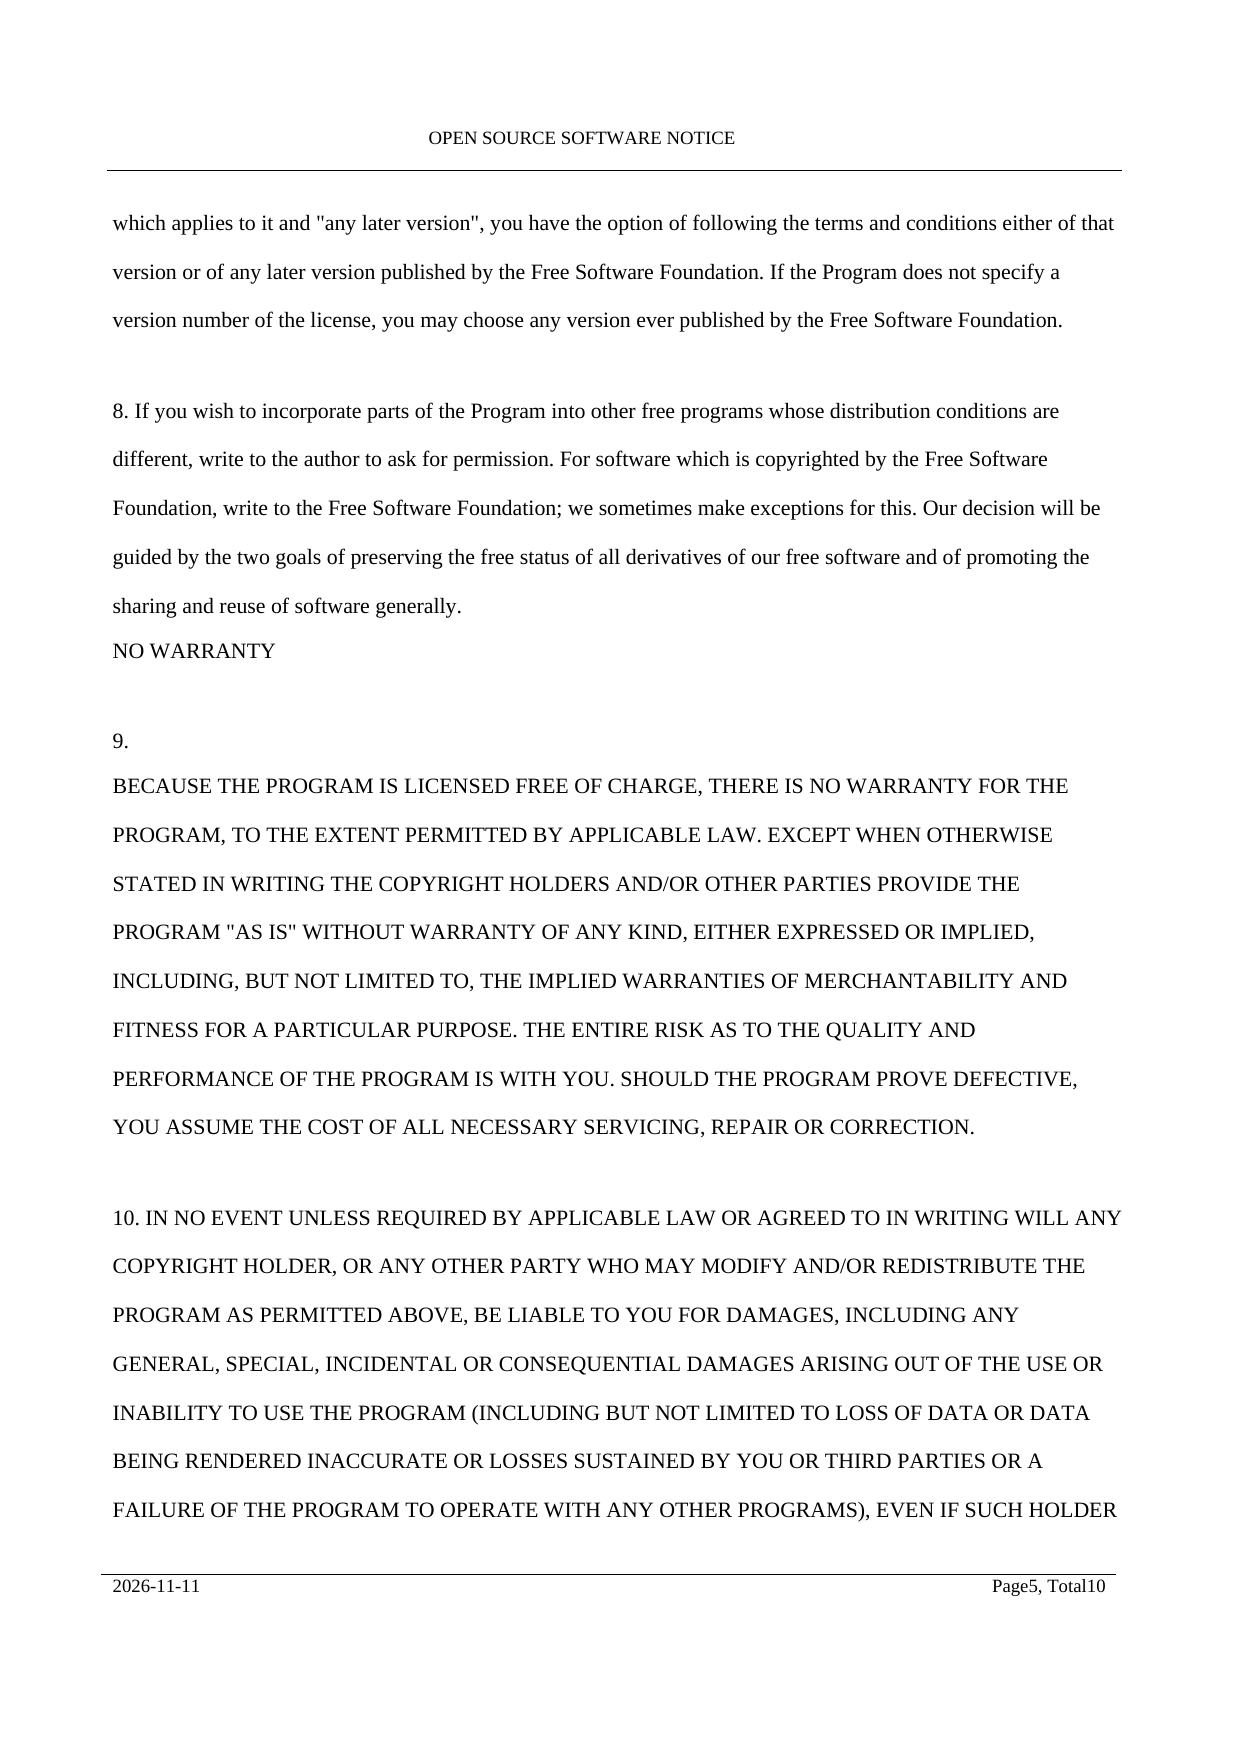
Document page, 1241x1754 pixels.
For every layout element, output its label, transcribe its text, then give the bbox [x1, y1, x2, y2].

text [112, 206, 1128, 336]
text BECAUSE THE PROGRAM IS LICENSED FREE OF CHARGE, THERE IS NO WARRANTY FOR THE PROGRAM, TO THE EXTENT PERMITTED BY APPLICABLE LAW. EXCEPT WHEN OTHERWISE STATED IN WRITING THE COPYRIGHT HOLDERS AND/OR OTHER PARTIES PROVIDE THE PROGRAM "AS IS" WITHOUT WARRANTY OF ANY KIND, EITHER EXPRESSED OR IMPLIED, INCLUDING, BUT NOT LIMITED TO, THE IMPLIED WARRANTIES OF MERCHANTABILITY AND FITNESS FOR A PARTICULAR PURPOSE. THE ENTIRE RISK AS TO THE QUALITY AND PERFORMANCE OF THE PROGRAM IS WITH YOU. SHOULD THE PROGRAM PROVE DEFECTIVE, YOU ASSUME THE COST OF ALL NECESSARY SERVICING, REPAIR OR CORRECTION. [112, 769, 1128, 1143]
text 8. If you wish to incorporate parts of the Program into other free programs whose distribution conditions are different, write to the author to ask for permission. For software which is copyrighted by the Free Software Foundation, write to the Free Software Foundation; we sometimes make exceptions for this. Our decision will be guided by the two goals of preserving the free status of all derivatives of our free software and of promoting the sharing and reuse of software generally. [112, 394, 1128, 622]
text 9. [112, 724, 1128, 757]
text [112, 1201, 1128, 1526]
text NO WARRANTY [112, 634, 1128, 667]
